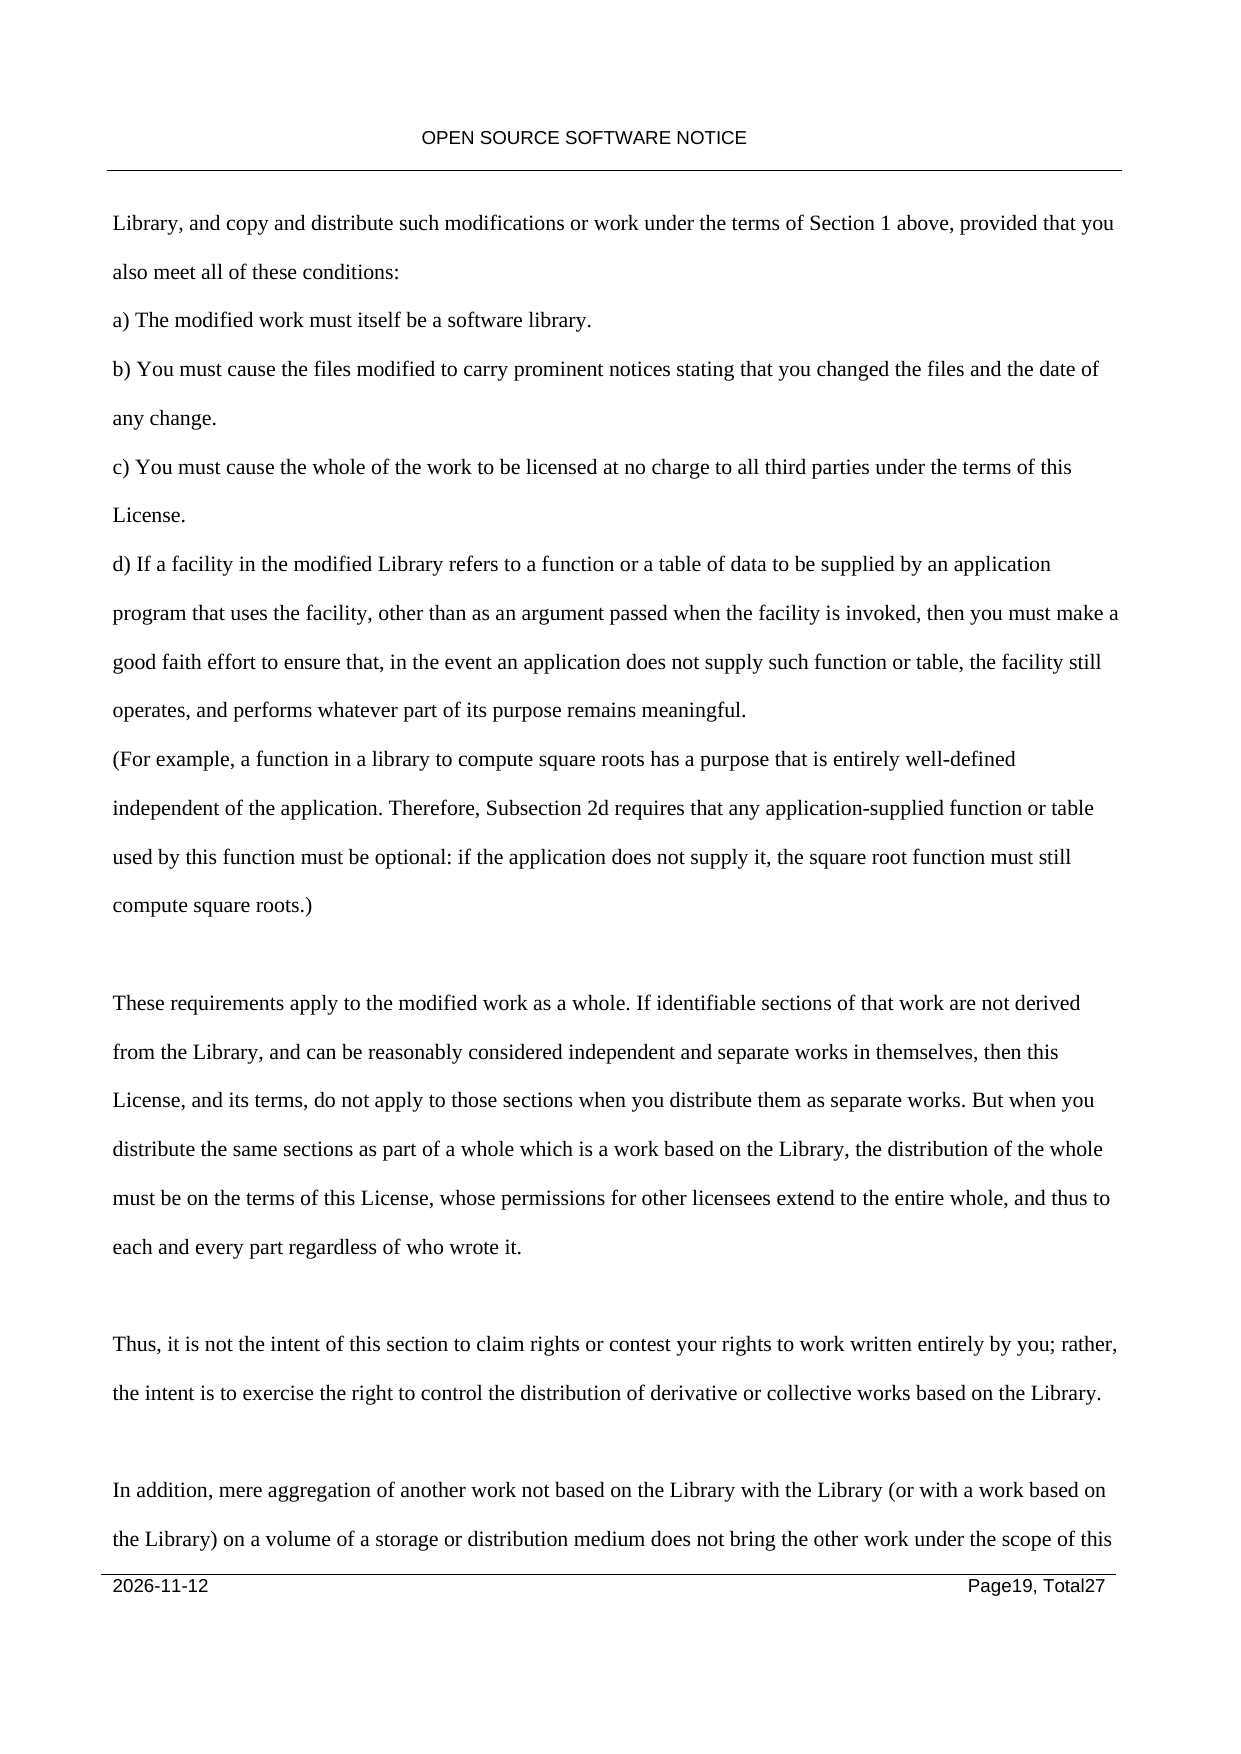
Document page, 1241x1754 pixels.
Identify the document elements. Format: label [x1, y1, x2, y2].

text [112, 206, 1128, 1555]
